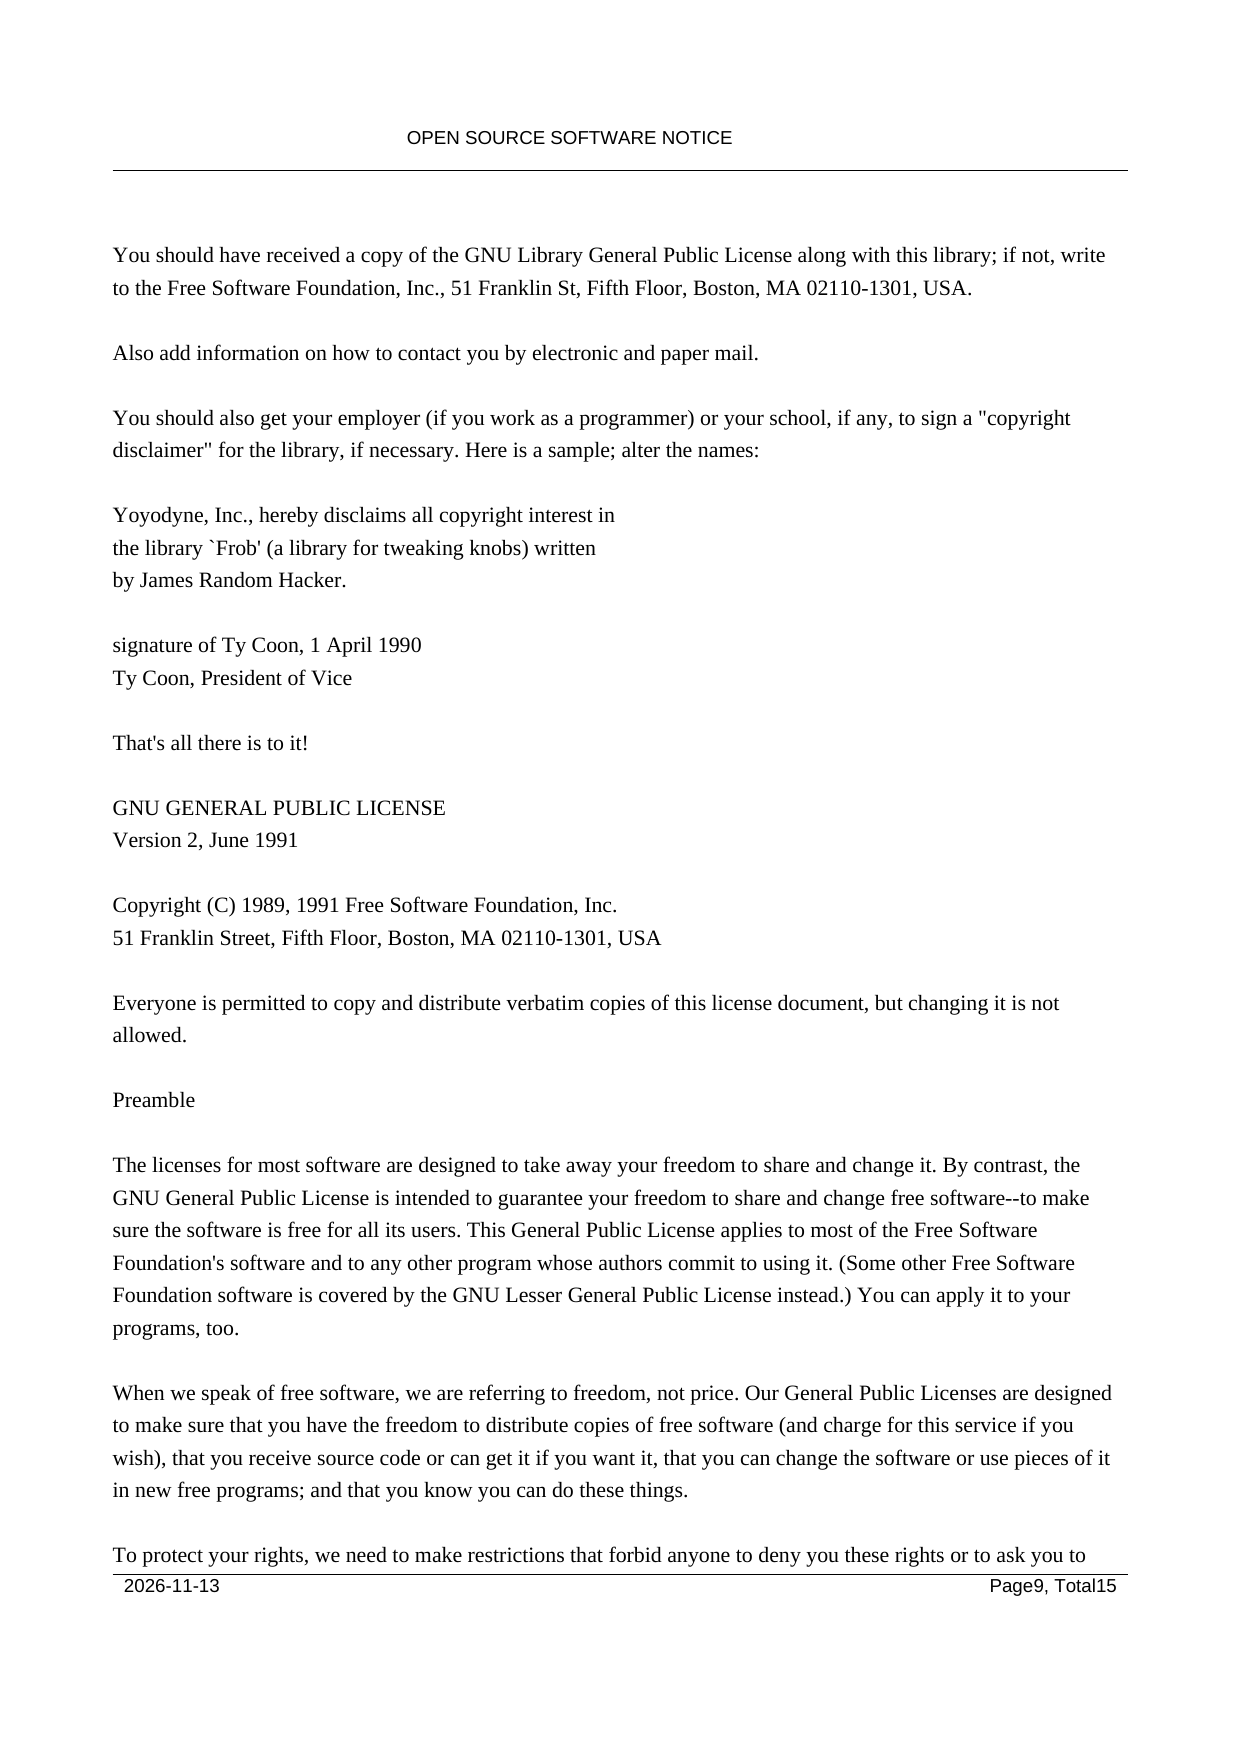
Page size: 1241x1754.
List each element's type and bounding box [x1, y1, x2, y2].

text [112, 206, 1128, 1571]
